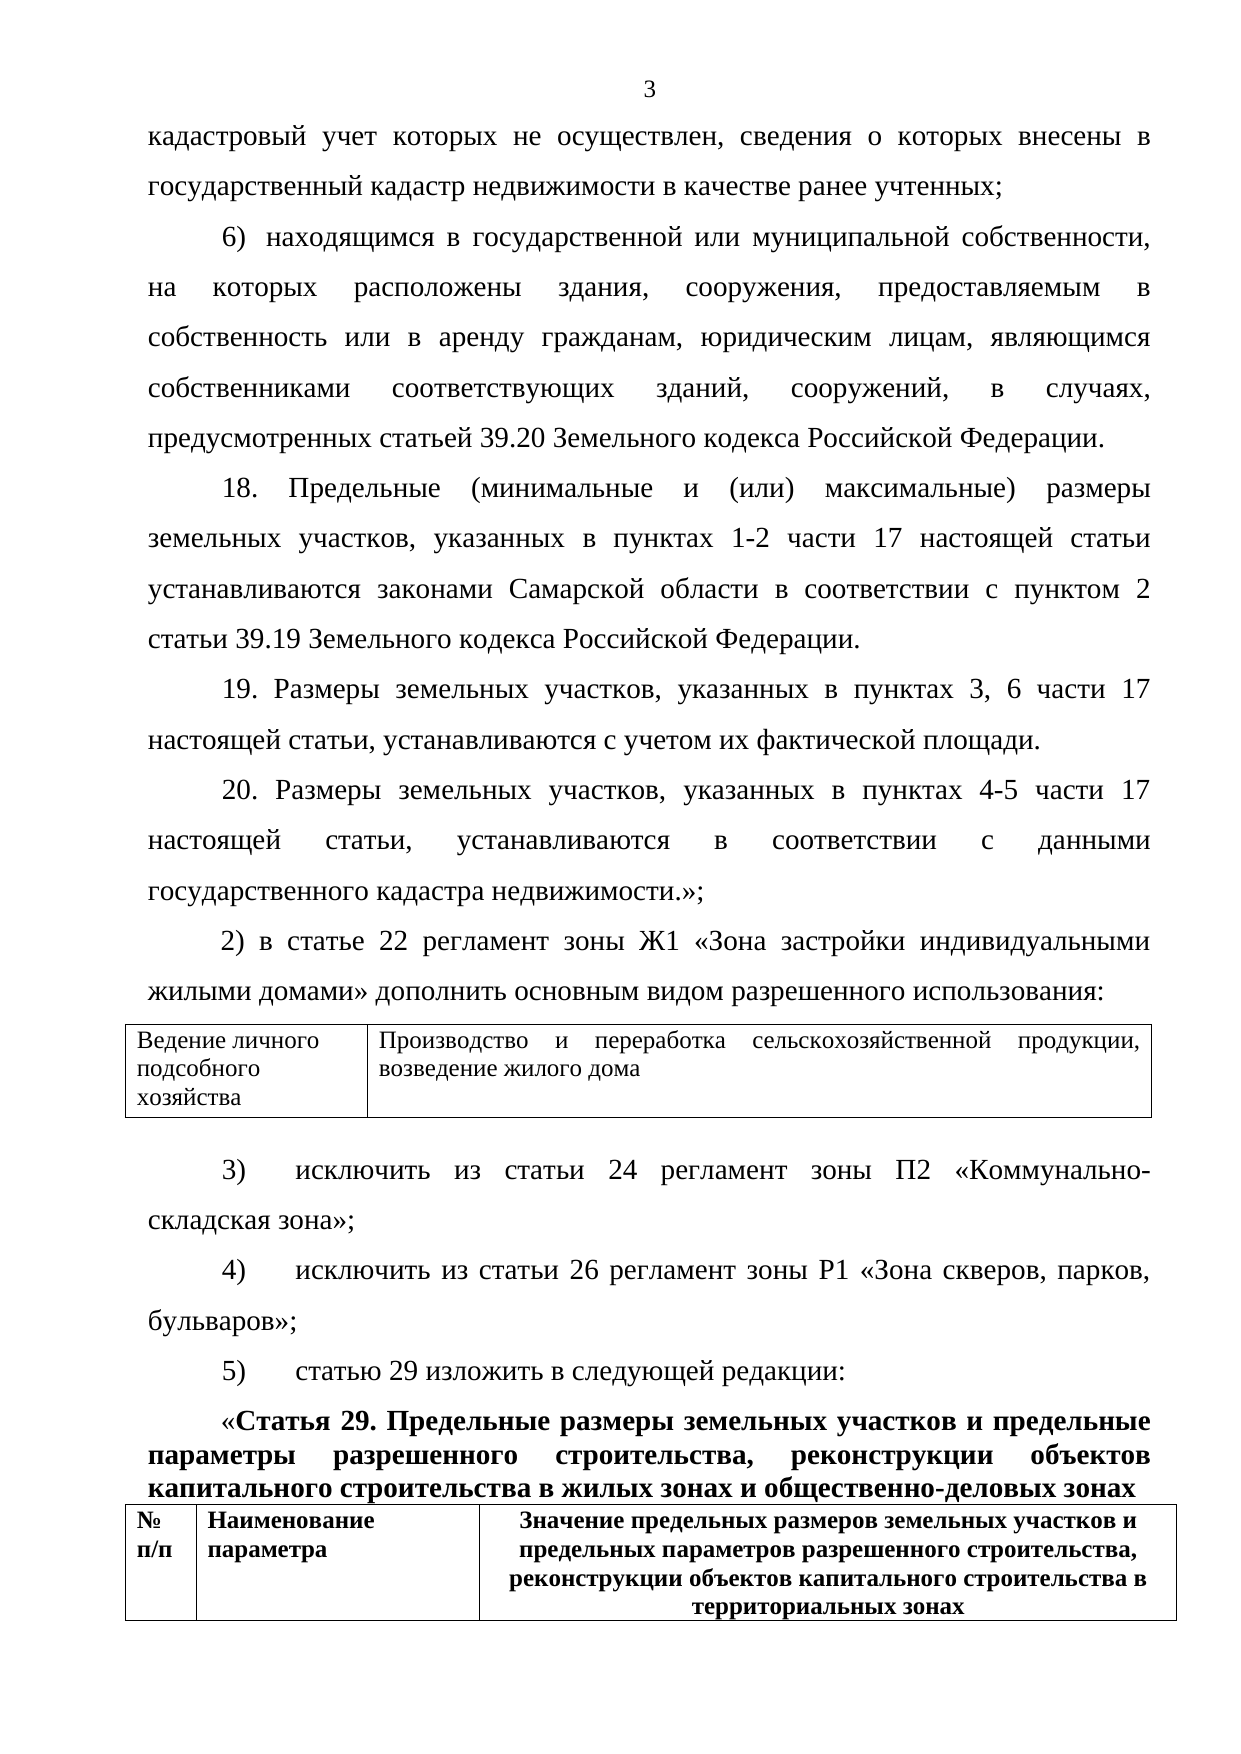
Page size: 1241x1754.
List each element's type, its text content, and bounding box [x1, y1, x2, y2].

text 2) в статье 22 регламент зоны Ж1 «Зона застройки индивидуальными жилыми домами» дополнить основным видом разрешенного использования: [148, 923, 1152, 1007]
table_header № п/п [126, 1505, 196, 1620]
table_header Производство и переработка сельскохозяйственной продукции, возведение жилого дома [368, 1025, 1151, 1117]
list находящимся в государственной или муниципальной собственности, на которых расположены здания, сооружения, предоставляемым в собственность или в аренду гражданам, юридическим лицам, являющимся собственниками соответствующих зданий, сооружений, в случаях, предусмотренных статьей 39.20 Земельного кодекса Российской Федерации. [148, 219, 1152, 453]
text 20. Размеры земельных участков, указанных в пунктах 4-5 части 17 настоящей статьи, устанавливаются в соответствии с данными государственного кадастра недвижимости.»; [148, 772, 1152, 906]
list статью 29 изложить в следующей редакции: [148, 1353, 1152, 1387]
text 18. Предельные (минимальные и (или) максимальные) размеры земельных участков, указанных в пунктах 1-2 части 17 настоящей статьи устанавливаются законами Самарской области в соответствии с пунктом 2 статьи 39.19 Земельного кодекса Российской Федерации. [148, 470, 1152, 655]
text «Статья 29. Предельные размеры земельных участков и предельные параметры разрешенного строительства, реконструкции объектов капитального строительства в жилых зонах и общественно-деловых зонах [148, 1403, 1152, 1504]
list исключить из статьи 24 регламент зоны П2 «Коммунально-складская зона»; [148, 1152, 1152, 1236]
table_header Ведение личного подсобного хозяйства [126, 1025, 367, 1117]
table_header Значение предельных размеров земельных участков и предельных параметров разрешенного строительства, реконструкции объектов капитального строительства в территориальных зонах [480, 1505, 1176, 1620]
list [148, 118, 1152, 202]
text 19. Размеры земельных участков, указанных в пунктах 3, 6 части 17 настоящей статьи, устанавливаются с учетом их фактической площади. [148, 672, 1152, 755]
list исключить из статьи 26 регламент зоны Р1 «Зона скверов, парков, бульваров»; [148, 1252, 1152, 1336]
table_header Наименование параметра [197, 1505, 479, 1620]
